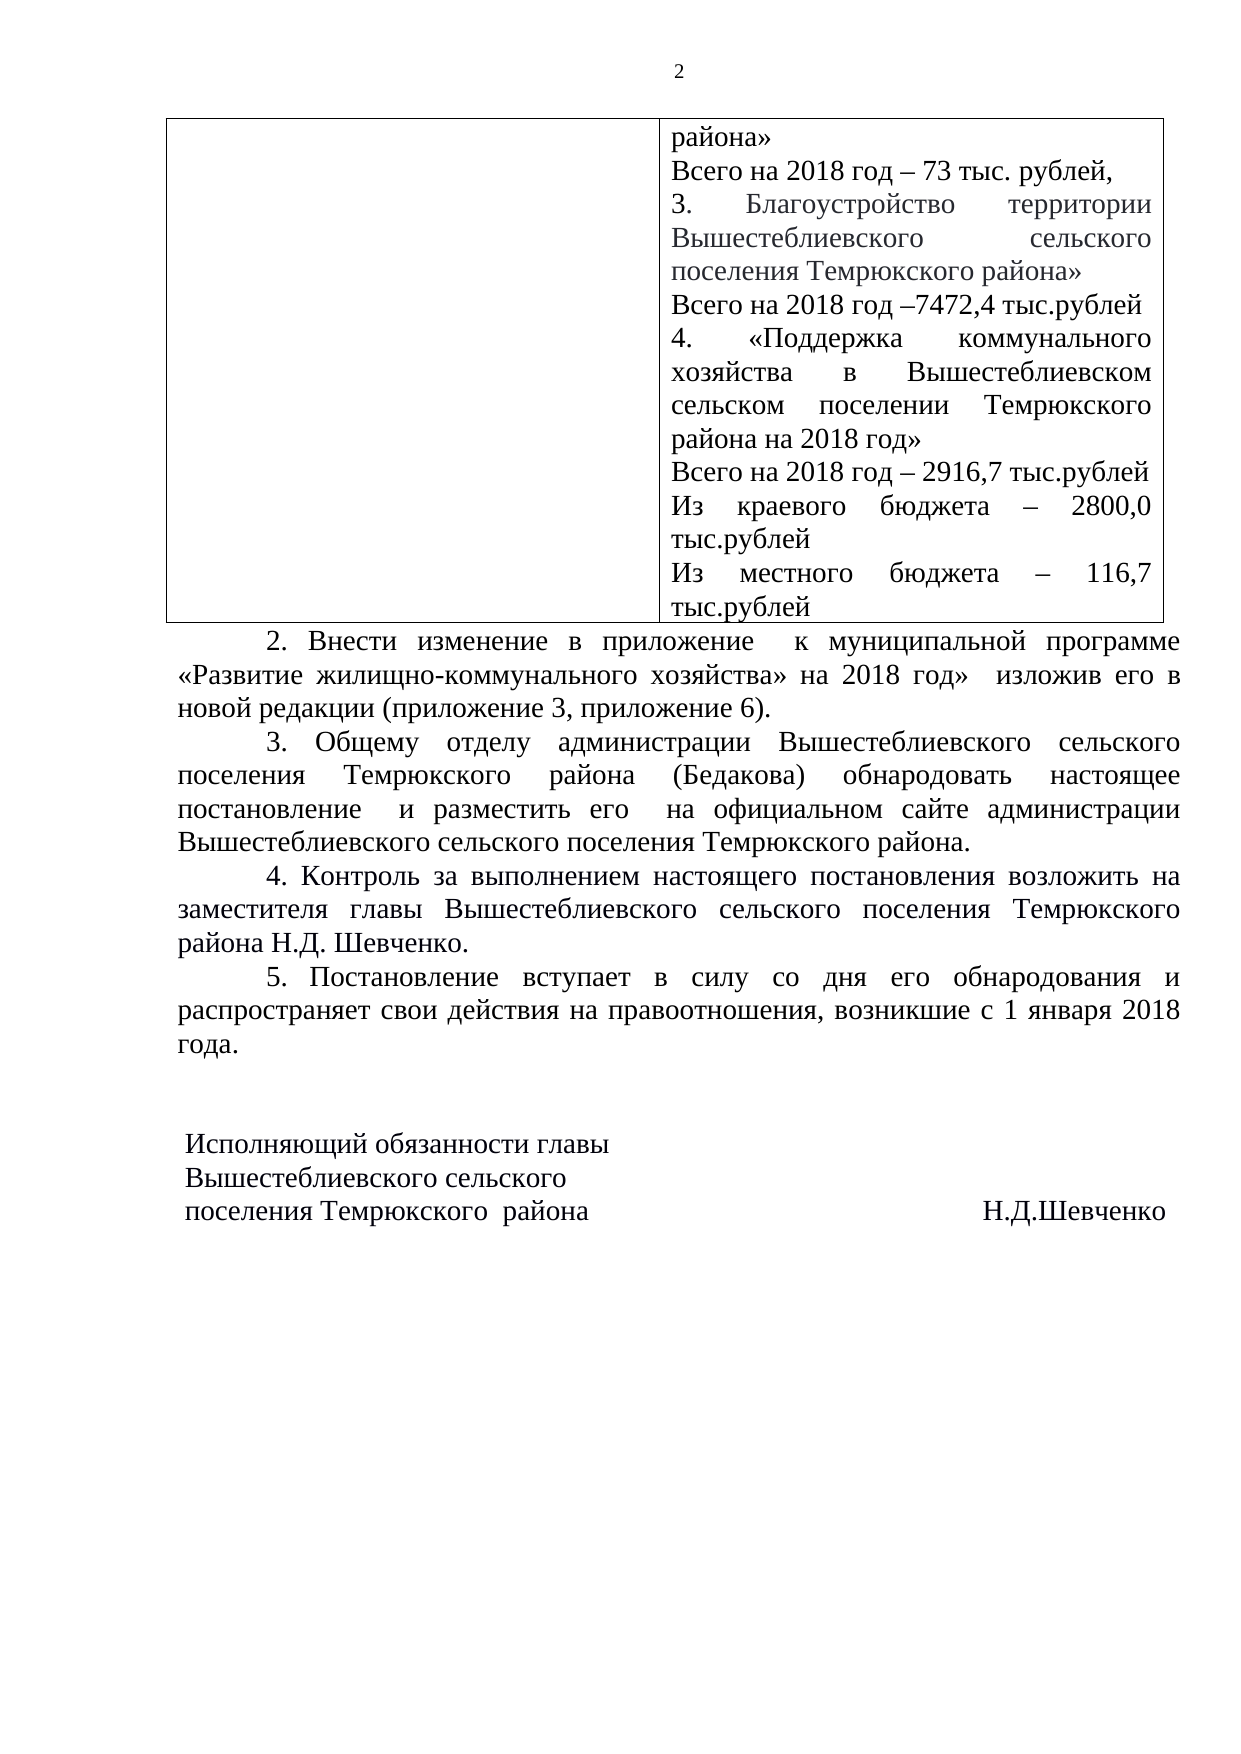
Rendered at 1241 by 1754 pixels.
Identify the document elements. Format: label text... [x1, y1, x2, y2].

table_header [167, 119, 659, 622]
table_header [660, 119, 1163, 622]
text 4. Контроль за выполнением настоящего постановления возложить на заместителя главы Вышестеблиевского сельского поселения Темрюкского района Н.Д. Шевченко. [177, 858, 1181, 959]
text 2. Внести изменение в приложение к муниципальной программе «Развитие жилищно-коммунального хозяйства» на 2018 год» изложив его в новой редакции (приложение 3, приложение 6). [177, 623, 1181, 724]
text Исполняющий обязанности главы [177, 1126, 1181, 1160]
text 5. Постановление вступает в силу со дня его обнародования и распространяет свои действия на правоотношения, возникшие с 1 января 2018 года. [177, 959, 1181, 1059]
text поселения Темрюкского района Н.Д.Шевченко [177, 1193, 1181, 1227]
text 3. Общему отделу администрации Вышестеблиевского сельского поселения Темрюкского района (Бедакова) обнародовать настоящее постановление и разместить его на официальном сайте администрации Вышестеблиевского сельского поселения Темрюкского района. [177, 724, 1181, 858]
text Вышестеблиевского сельского [177, 1160, 1181, 1193]
